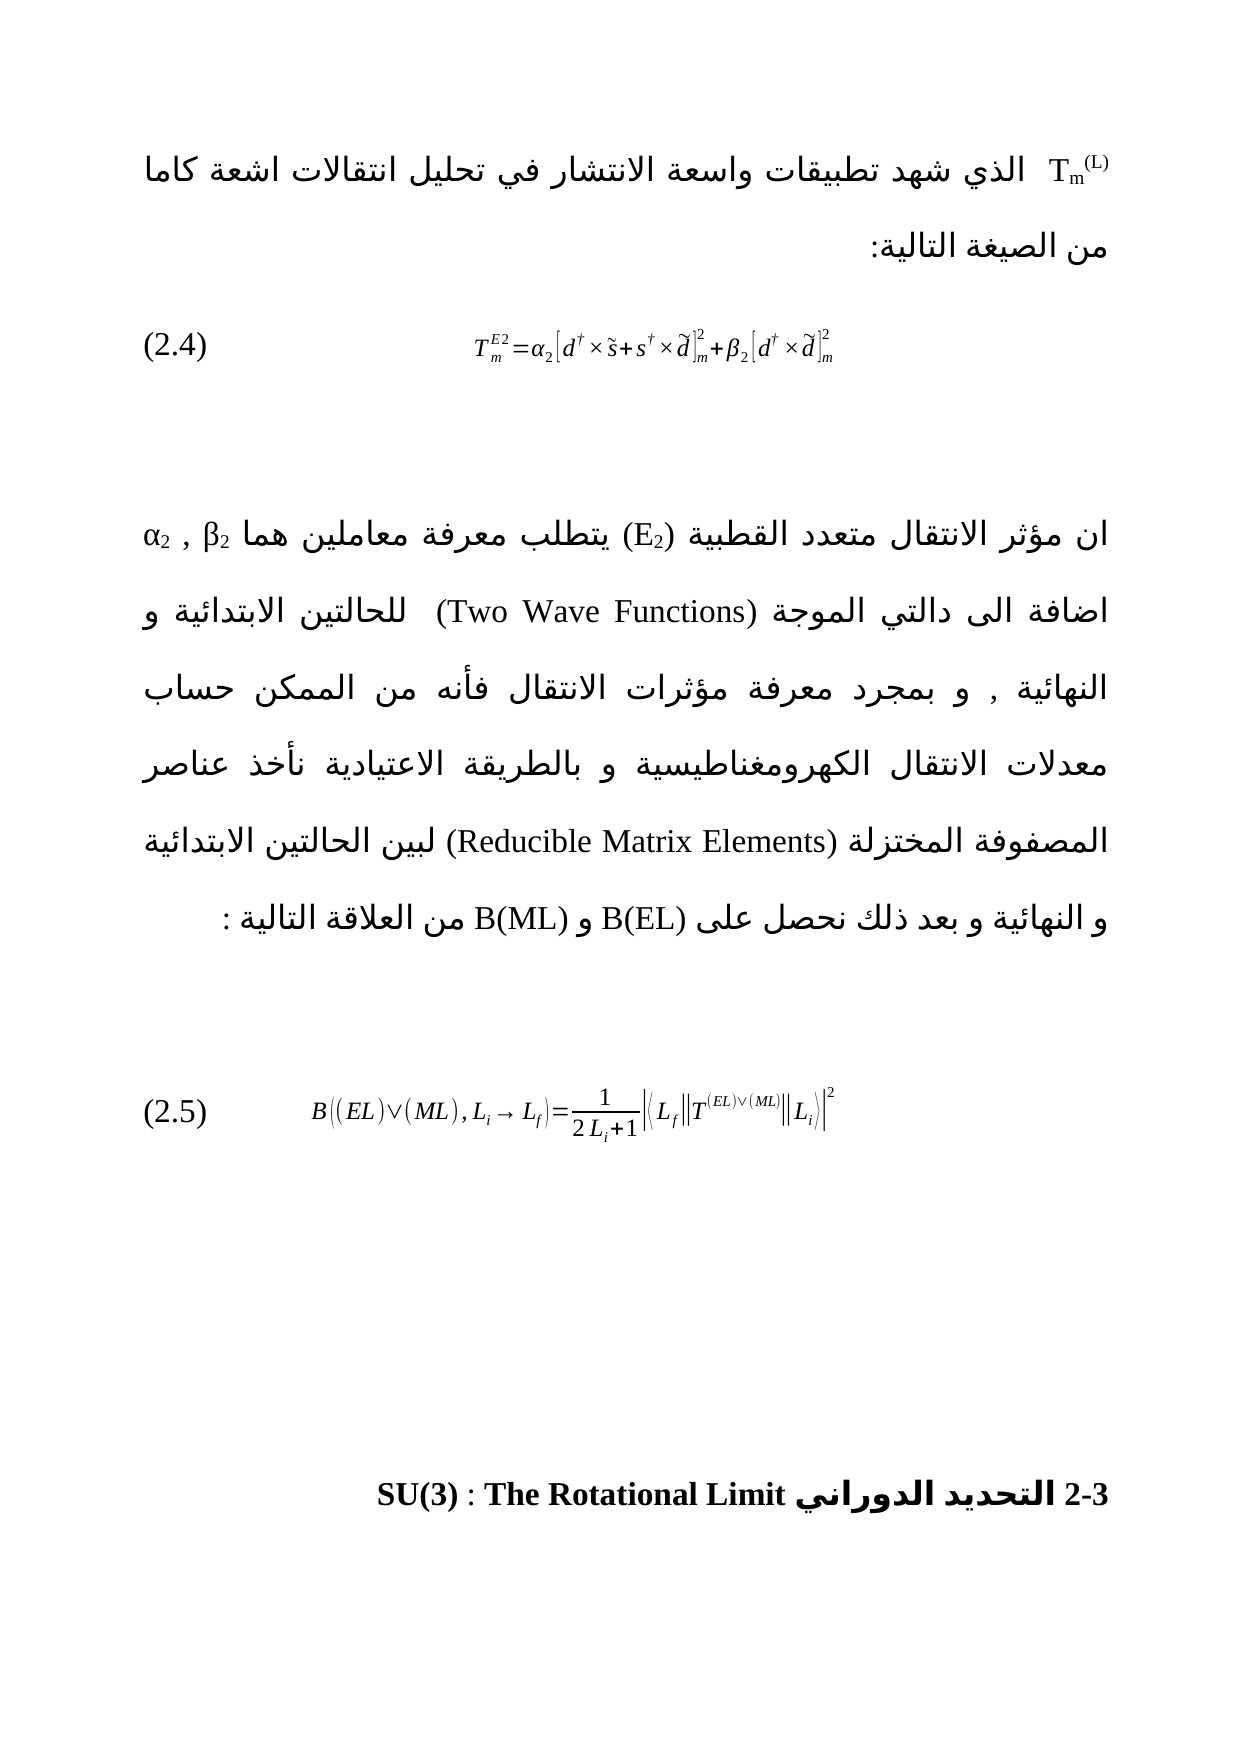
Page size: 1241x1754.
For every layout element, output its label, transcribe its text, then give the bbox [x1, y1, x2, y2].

text ان مؤثر الانتقال متعدد القطبية (E2) يتطلب معرفة معاملين هما α2 , β2 اضافة الى دالتي الموجة (Two Wave Functions) للحالتين الابتدائية و النهائية , و بمجرد معرفة مؤثرات الانتقال فأنه من الممكن حساب معدلات الانتقال الكهرومغناطيسية و بالطريقة الاعتيادية نأخذ عناصر المصفوفة المختزلة (Reducible Matrix Elements) لبين الحالتين الابتدائية و النهائية و بعد ذلك نحصل على B(EL) و B(ML) من العلاقة التالية : [143, 514, 1109, 936]
text (2.4) [143, 324, 1109, 367]
text 2-3 التحديد الدوراني SU(3) : The Rotational Limit [143, 1474, 1109, 1512]
text (2.5) [143, 1083, 1109, 1146]
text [143, 150, 1109, 265]
